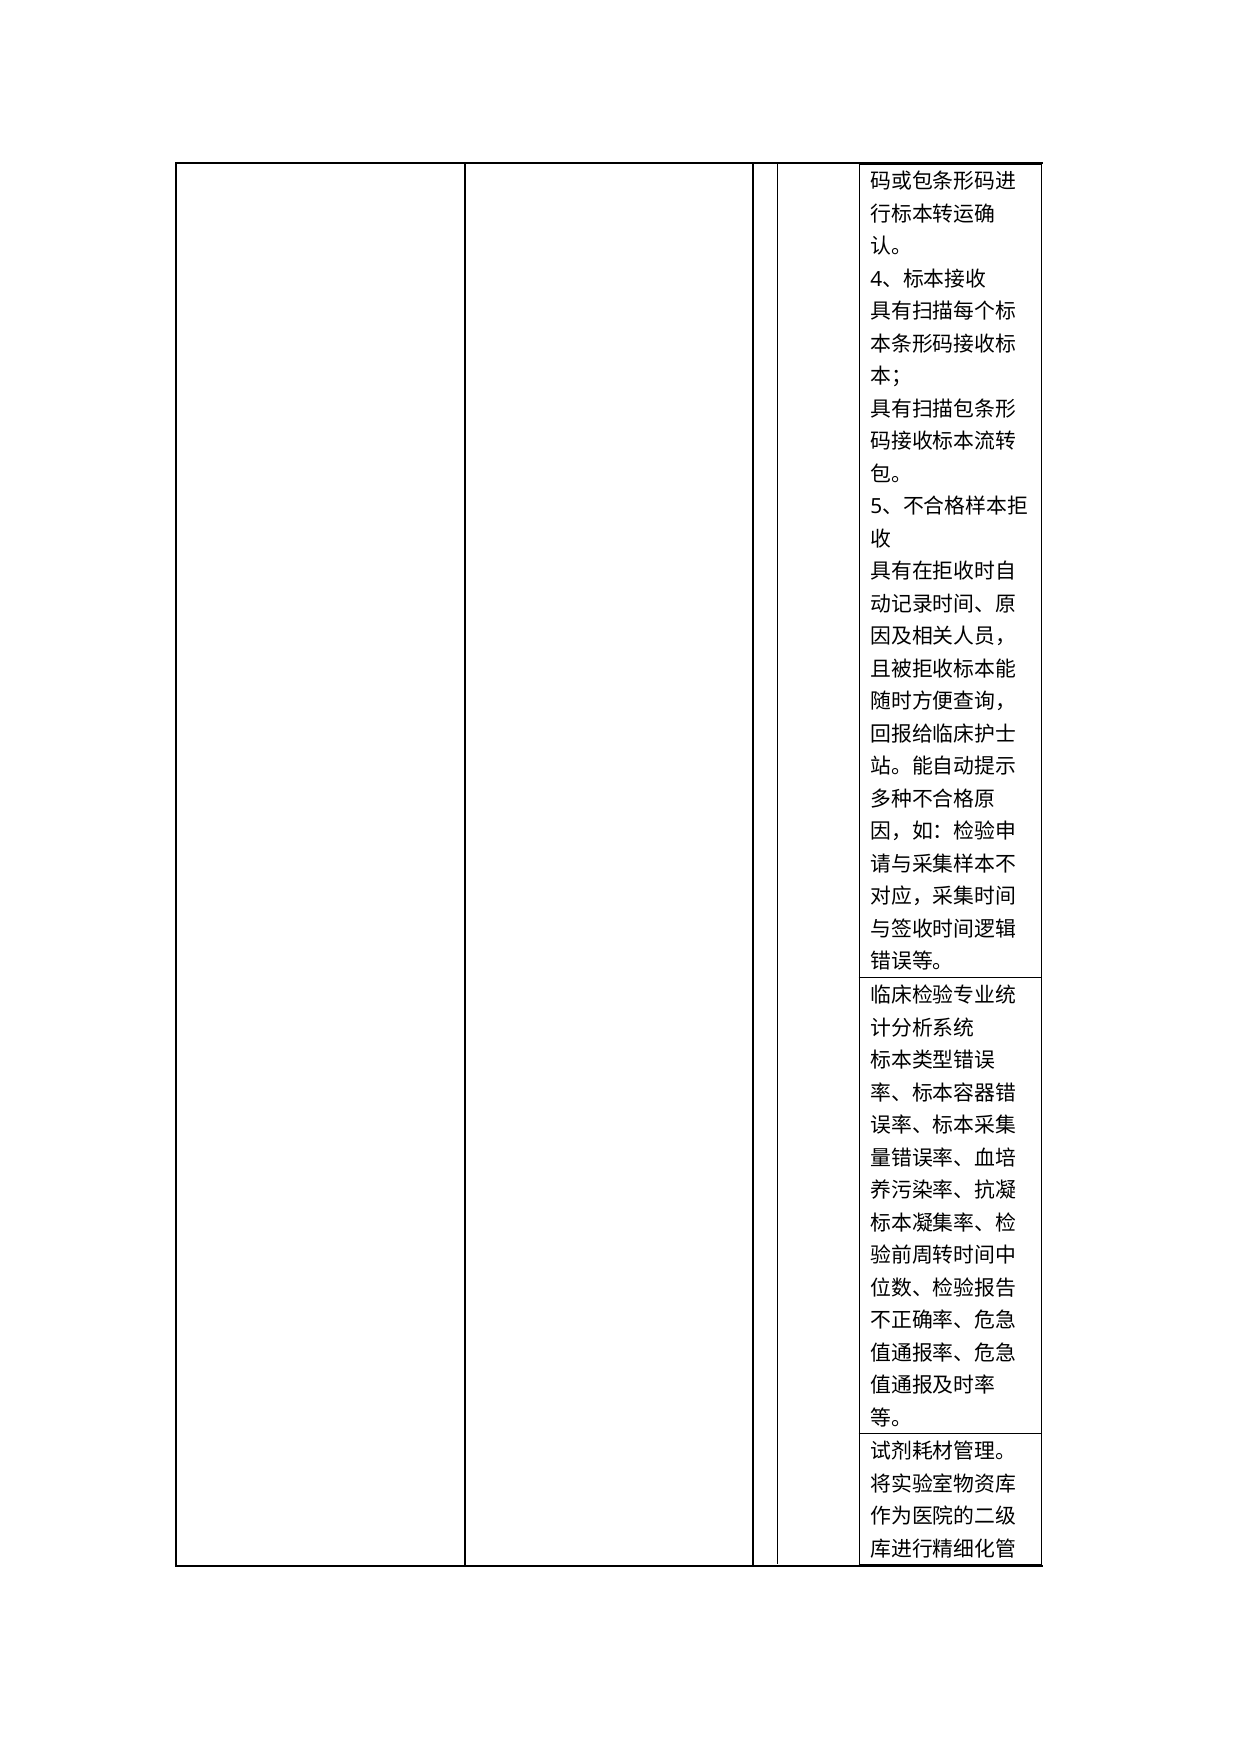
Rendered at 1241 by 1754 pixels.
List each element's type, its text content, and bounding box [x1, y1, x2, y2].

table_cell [754, 164, 859, 1565]
table_cell 1 [466, 164, 752, 1565]
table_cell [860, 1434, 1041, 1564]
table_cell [860, 978, 1041, 1433]
table_cell [177, 164, 464, 1565]
